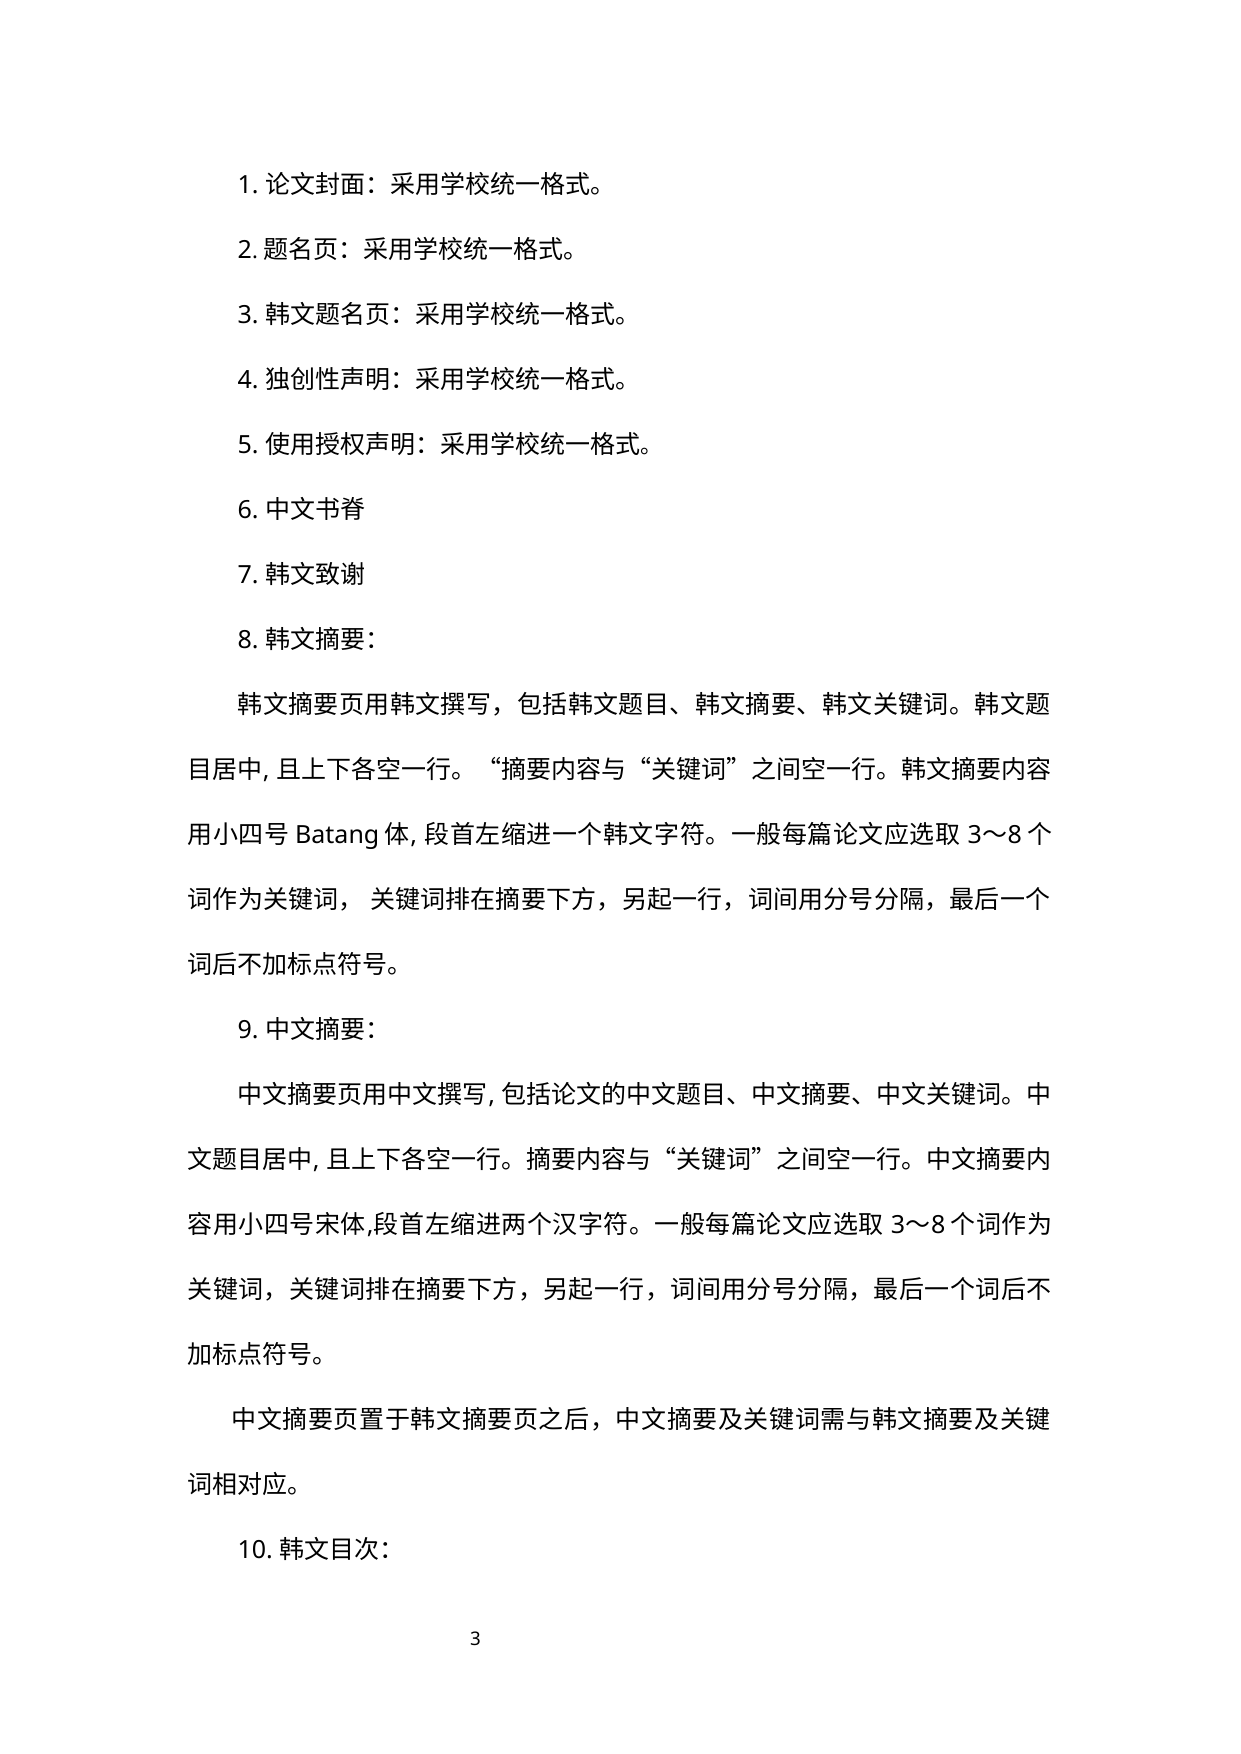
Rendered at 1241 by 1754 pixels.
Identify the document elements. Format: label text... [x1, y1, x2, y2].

text 8. 韩文摘要： [187, 605, 1053, 670]
text 9. 中文摘要： [187, 995, 1053, 1060]
text 中文摘要页用中文撰写, 包括论文的中文题目、中文摘要、中文关键词。中文题目居中, 且上下各空一行。摘要内容与“关键词”之间空一行。中文摘要内容用小四号宋体,段首左缩进两个汉字符。一般每篇论文应选取3～8个词作为关键词，关键词排在摘要下方，另起一行，词间用分号分隔，最后一个词后不加标点符号。 [187, 1060, 1053, 1385]
text 5. 使用授权声明：采用学校统一格式。 [187, 410, 1053, 475]
text 1. 论文封面：采用学校统一格式。 [187, 150, 1053, 215]
text 6. 中文书脊 [187, 475, 1053, 540]
text 7. 韩文致谢 [187, 540, 1053, 605]
text 4. 独创性声明：采用学校统一格式。 [187, 345, 1053, 410]
text 3. 韩文题名页：采用学校统一格式。 [187, 280, 1053, 345]
text 2. 题名页：采用学校统一格式。 [187, 215, 1053, 280]
text 10. 韩文目次： [187, 1515, 1053, 1580]
text 中文摘要页置于韩文摘要页之后，中文摘要及关键词需与韩文摘要及关键词相对应。 [187, 1385, 1053, 1515]
text 韩文摘要页用韩文撰写，包括韩文题目、韩文摘要、韩文关键词。韩文题目居中, 且上下各空一行。“摘要内容与“关键词”之间空一行。韩文摘要内容用小四号Batang体, 段首左缩进一个韩文字符。一般每篇论文应选取3～8个词作为关键词， 关键词排在摘要下方，另起一行，词间用分号分隔，最后一个词后不加标点符号。 [187, 670, 1053, 995]
